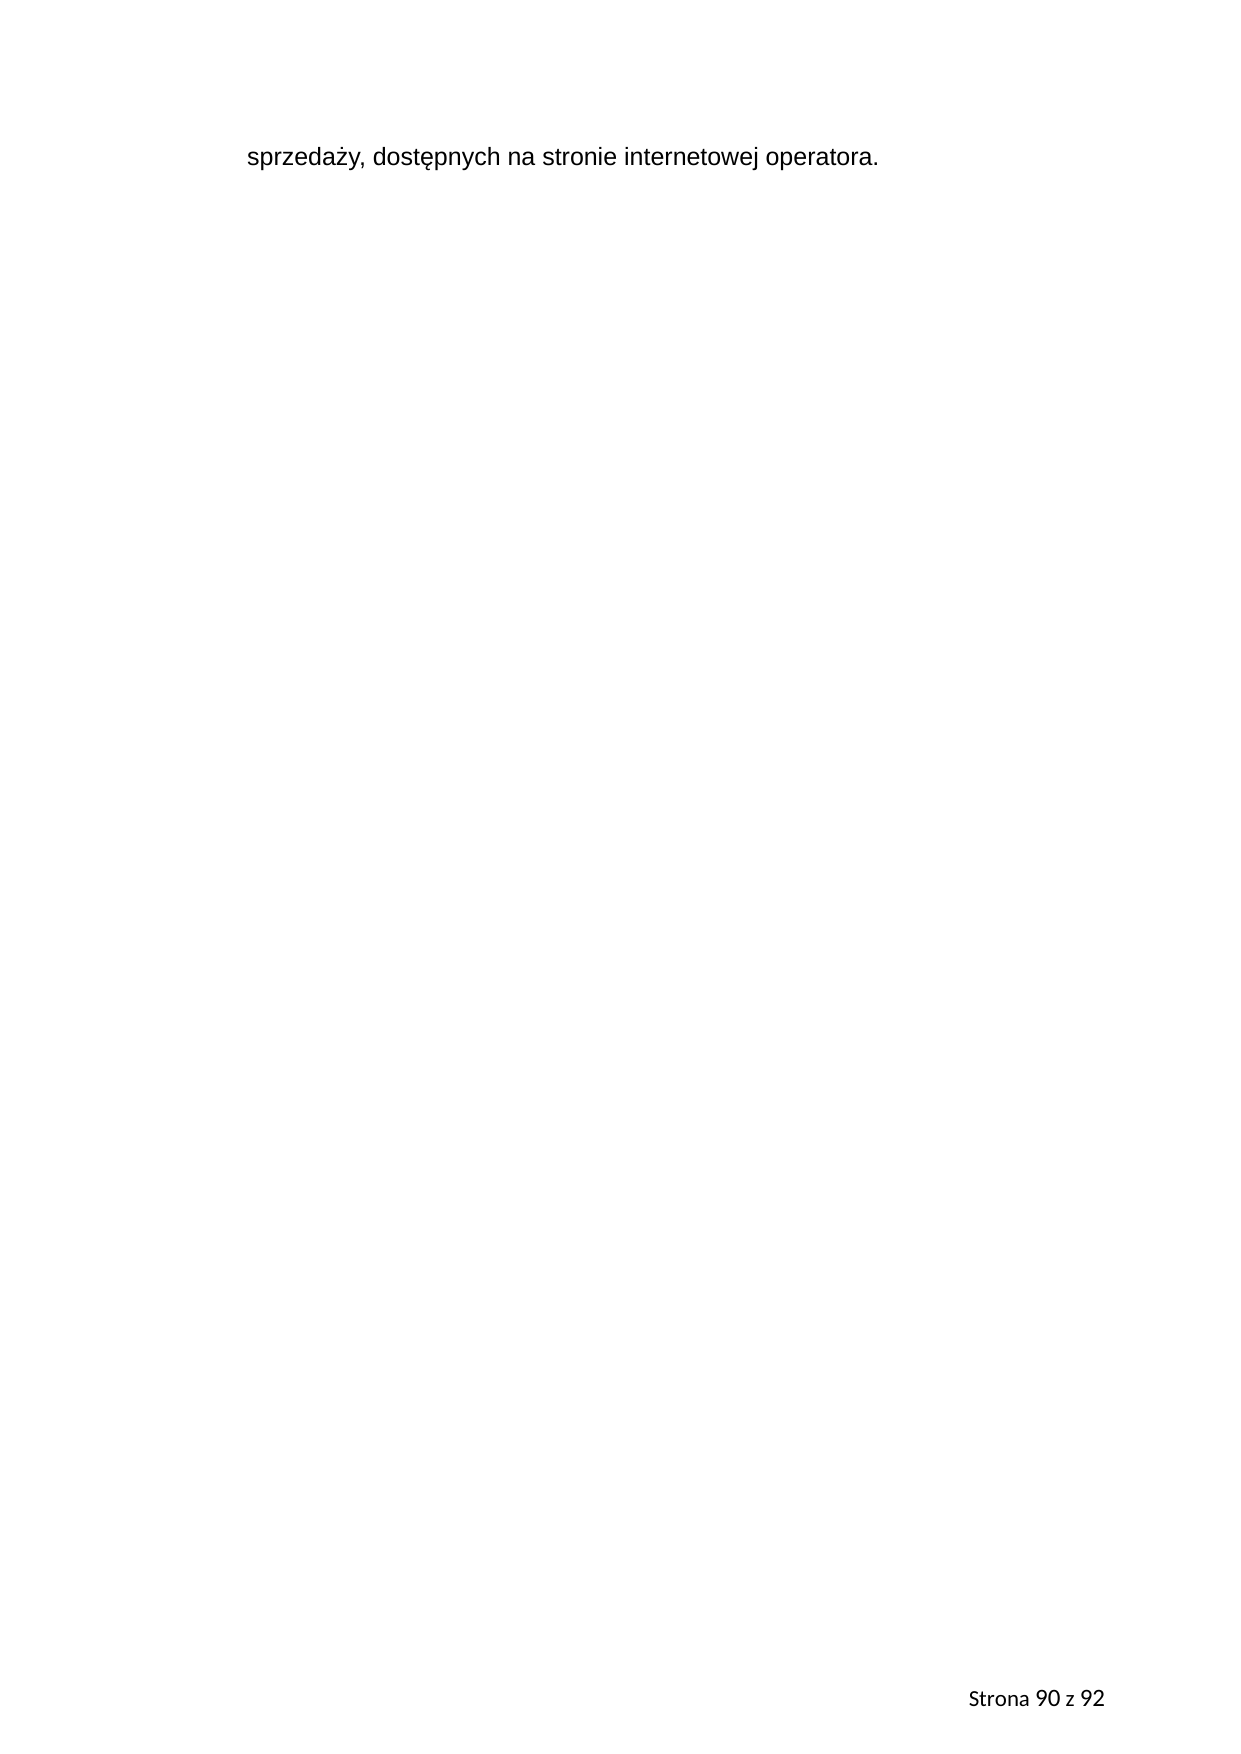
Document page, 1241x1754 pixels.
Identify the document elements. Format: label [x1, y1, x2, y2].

list [209, 142, 1105, 170]
